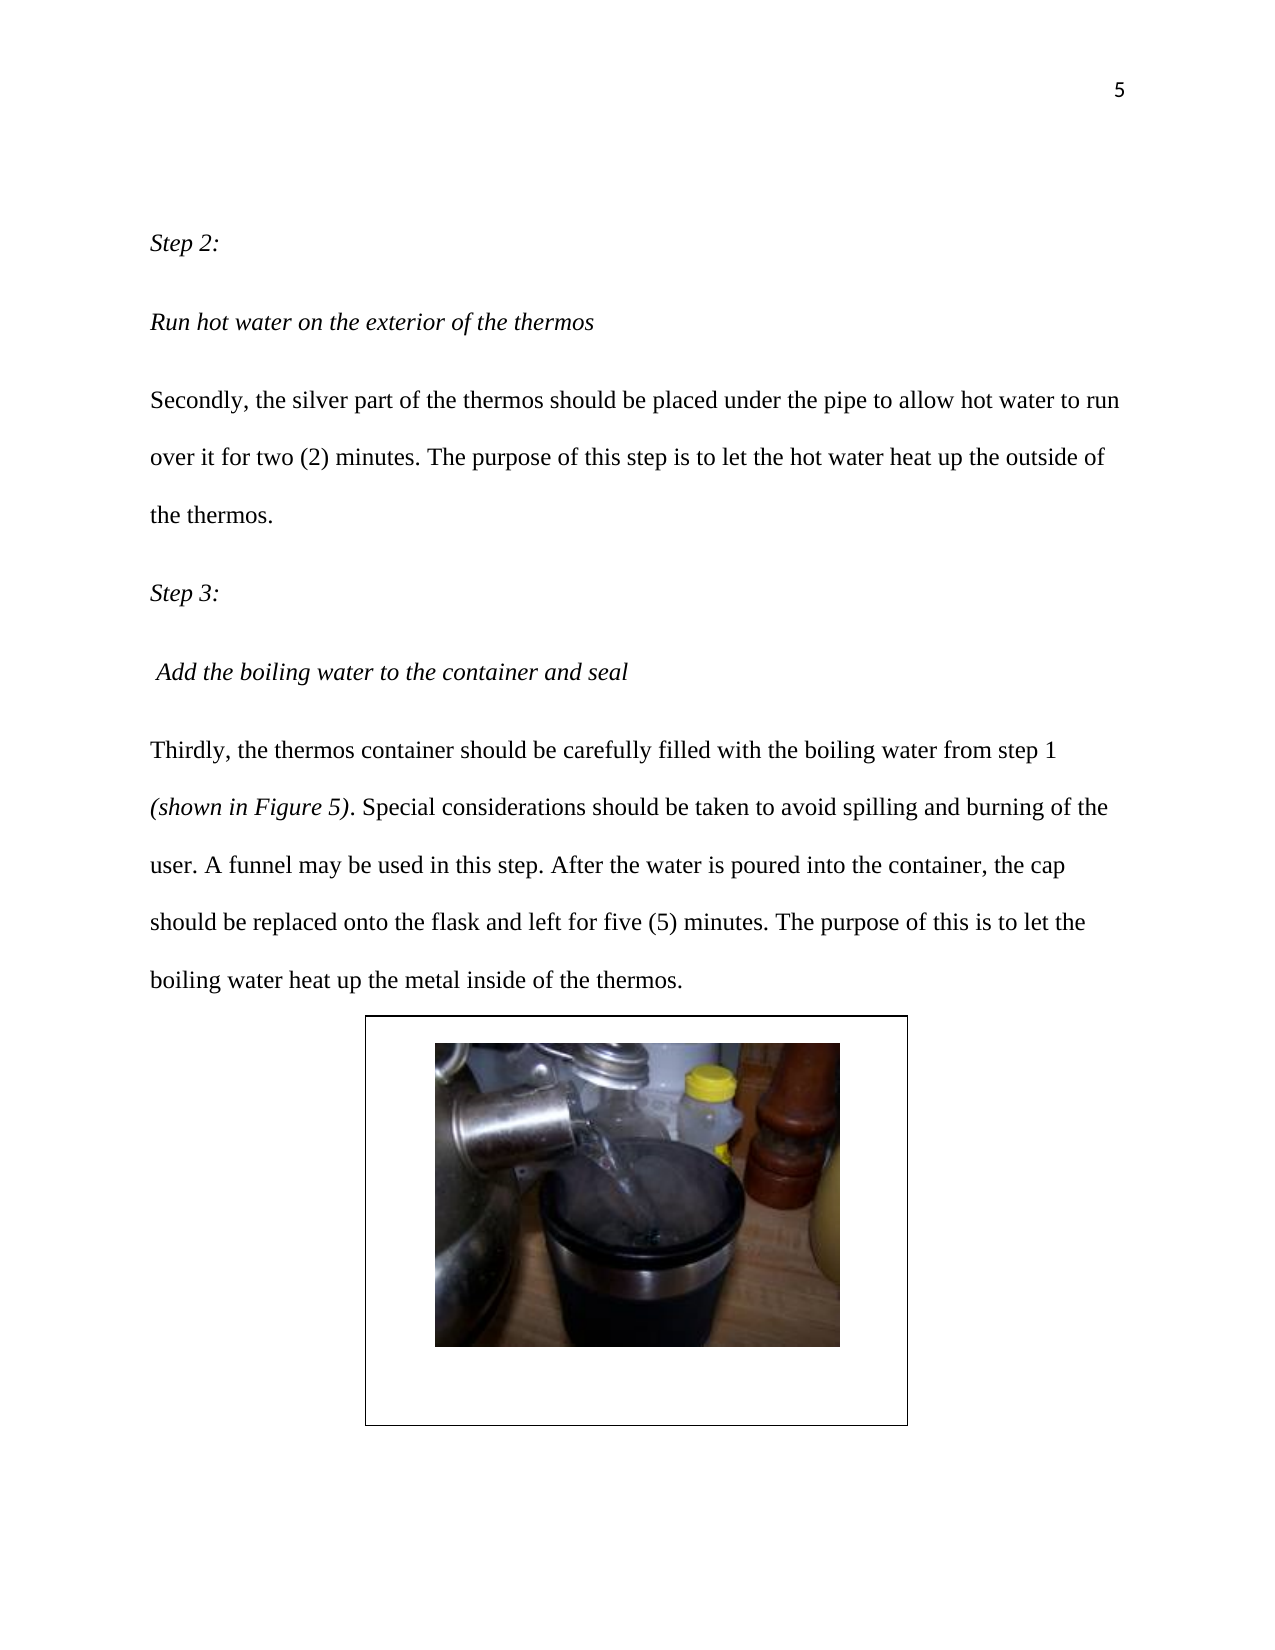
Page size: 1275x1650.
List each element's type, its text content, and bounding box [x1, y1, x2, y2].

text Run hot water on the exterior of the thermos [150, 307, 1125, 335]
text Step 3: [150, 578, 1125, 607]
picture [435, 1043, 840, 1347]
text Step 2: [150, 228, 1125, 257]
text Add the boiling water to the container and seal [150, 657, 1125, 685]
text Thirdly, the thermos container should be carefully filled with the boiling water from step 1 (shown in Figure 5). Special considerations should be taken to avoid spilling and burning of the user. A funnel may be used in this step. After the water is poured into the container, the cap should be replaced onto the flask and left for five (5) minutes. The purpose of this is to let the boiling water heat up the metal inside of the thermos. [150, 735, 1125, 994]
text Secondly, the silver part of the thermos should be placed under the pipe to allow hot water to run over it for two (2) minutes. The purpose of this step is to let the hot water heat up the outside of the thermos. [150, 385, 1125, 529]
